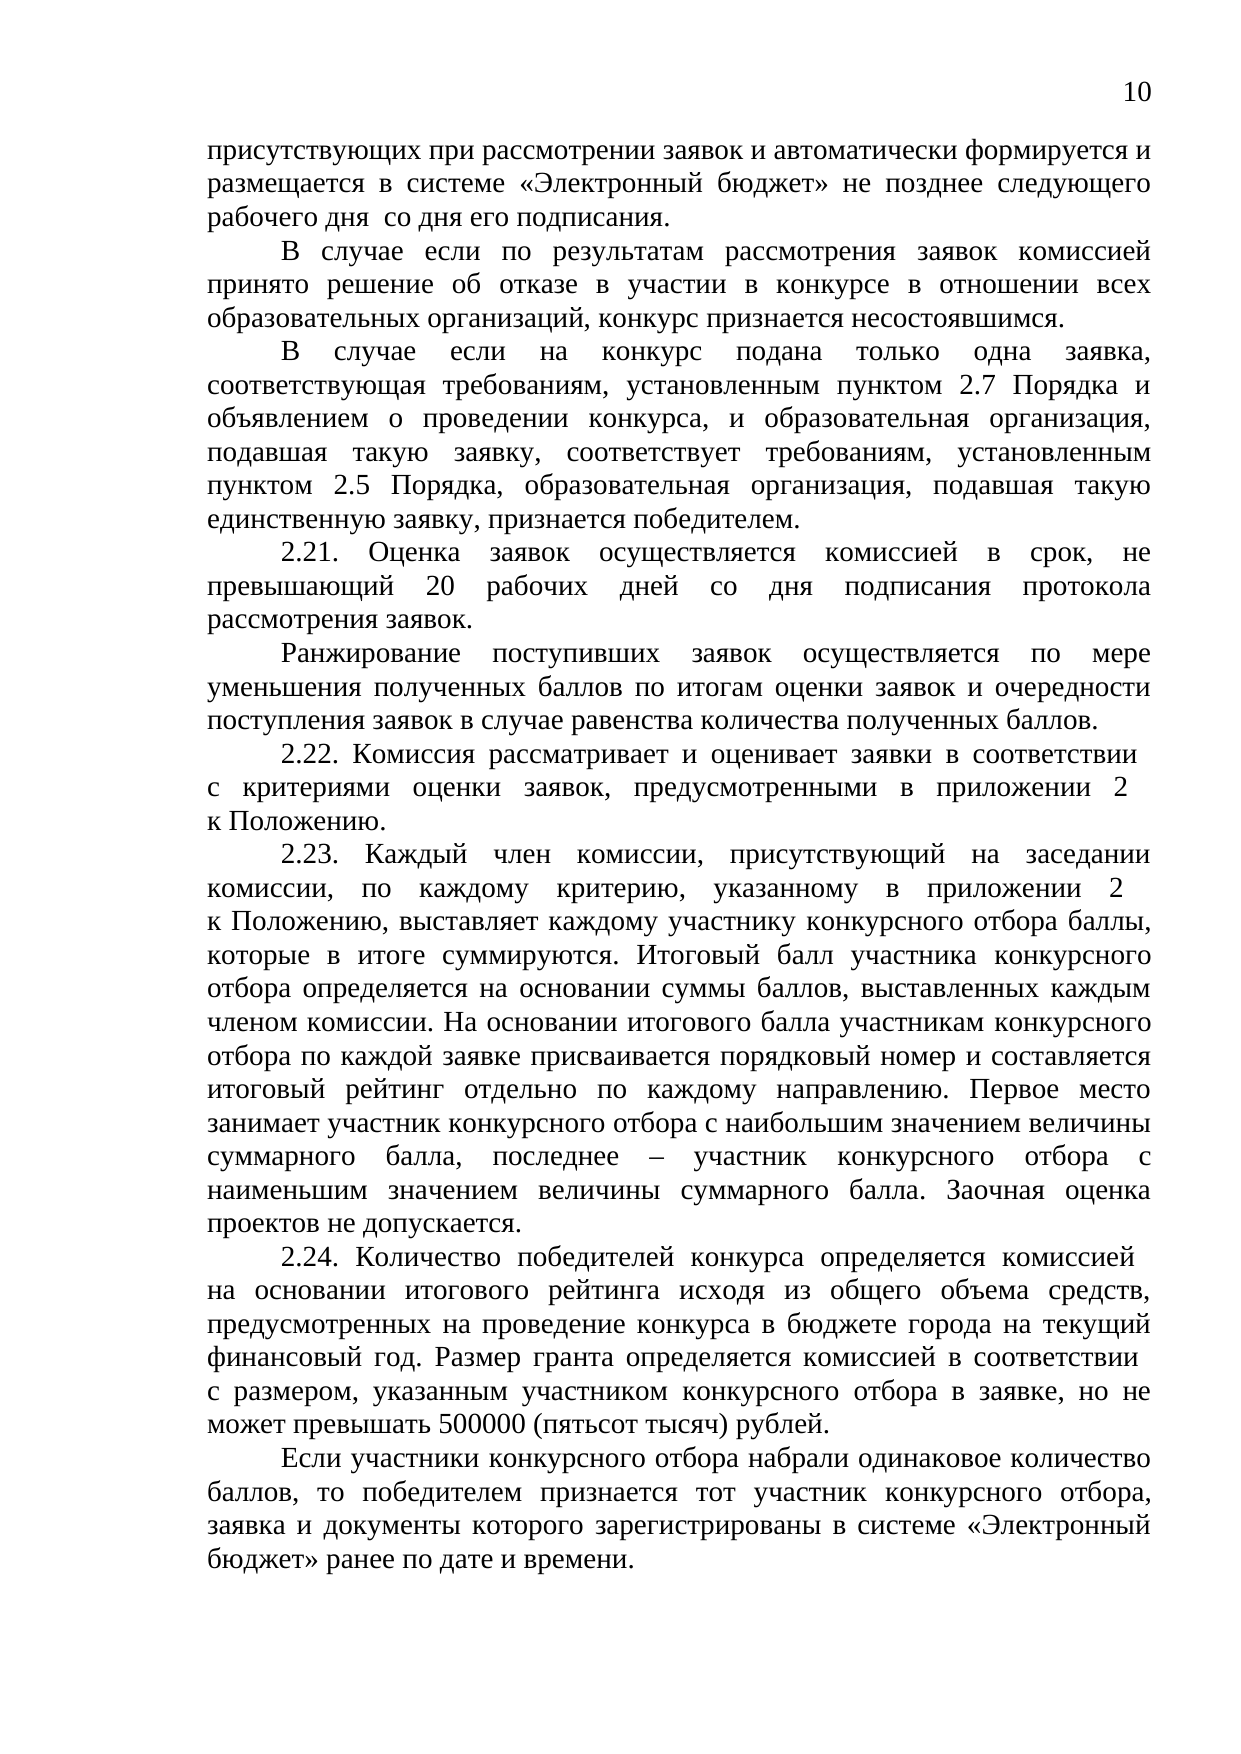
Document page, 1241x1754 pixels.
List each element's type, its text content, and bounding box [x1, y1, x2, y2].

text 2.24. Количество победителей конкурса определяется комиссией на основании итогового рейтинга исходя из общего объема средств, предусмотренных на проведение конкурса в бюджете города на текущий финансовый год. Размер гранта определяется комиссией в соответствии с размером, указанным участником конкурсного отбора в заявке, но не может превышать 500000 (пятьсот тысяч) рублей. [207, 1239, 1152, 1440]
text 2.21. Оценка заявок осуществляется комиссией в срок, не превышающий 20 рабочих дней со дня подписания протокола рассмотрения заявок. [207, 534, 1152, 635]
text Ранжирование поступивших заявок осуществляется по мере уменьшения полученных баллов по итогам оценки заявок и очередности поступления заявок в случае равенства количества полученных баллов. [207, 635, 1152, 736]
text В случае если по результатам рассмотрения заявок комиссией принято решение об отказе в участии в конкурсе в отношении всех образовательных организаций, конкурс признается несостоявшимся. [207, 233, 1152, 333]
text 2.22. Комиссия рассматривает и оценивает заявки в соответствии с критериями оценки заявок, предусмотренными в приложении 2 к Положению. [207, 736, 1152, 836]
text Если участники конкурсного отбора набрали одинаковое количество баллов, то победителем признается тот участник конкурсного отбора, заявка и документы которого зарегистрированы в системе «Электронный бюджет» ранее по дате и времени. [207, 1440, 1152, 1574]
text В случае если на конкурс подана только одна заявка, соответствующая требованиям, установленным пунктом 2.7 Порядка и объявлением о проведении конкурса, и образовательная организация, подавшая такую заявку, соответствует требованиям, установленным пунктом 2.5 Порядка, образовательная организация, подавшая такую единственную заявку, признается победителем. [207, 333, 1152, 534]
text 2.23. Каждый член комиссии, присутствующий на заседании комиссии, по каждому критерию, указанному в приложении 2 к Положению, выставляет каждому участнику конкурсного отбора баллы, которые в итоге суммируются. Итоговый балл участника конкурсного отбора определяется на основании суммы баллов, выставленных каждым членом комиссии. На основании итогового балла участникам конкурсного отбора по каждой заявке присваивается порядковый номер и составляется итоговый рейтинг отдельно по каждому направлению. Первое место занимает участник конкурсного отбора с наибольшим значением величины суммарного балла, последнее – участник конкурсного отбора с наименьшим значением величины суммарного балла. Заочная оценка проектов не допускается. [207, 836, 1152, 1239]
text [207, 132, 1152, 233]
